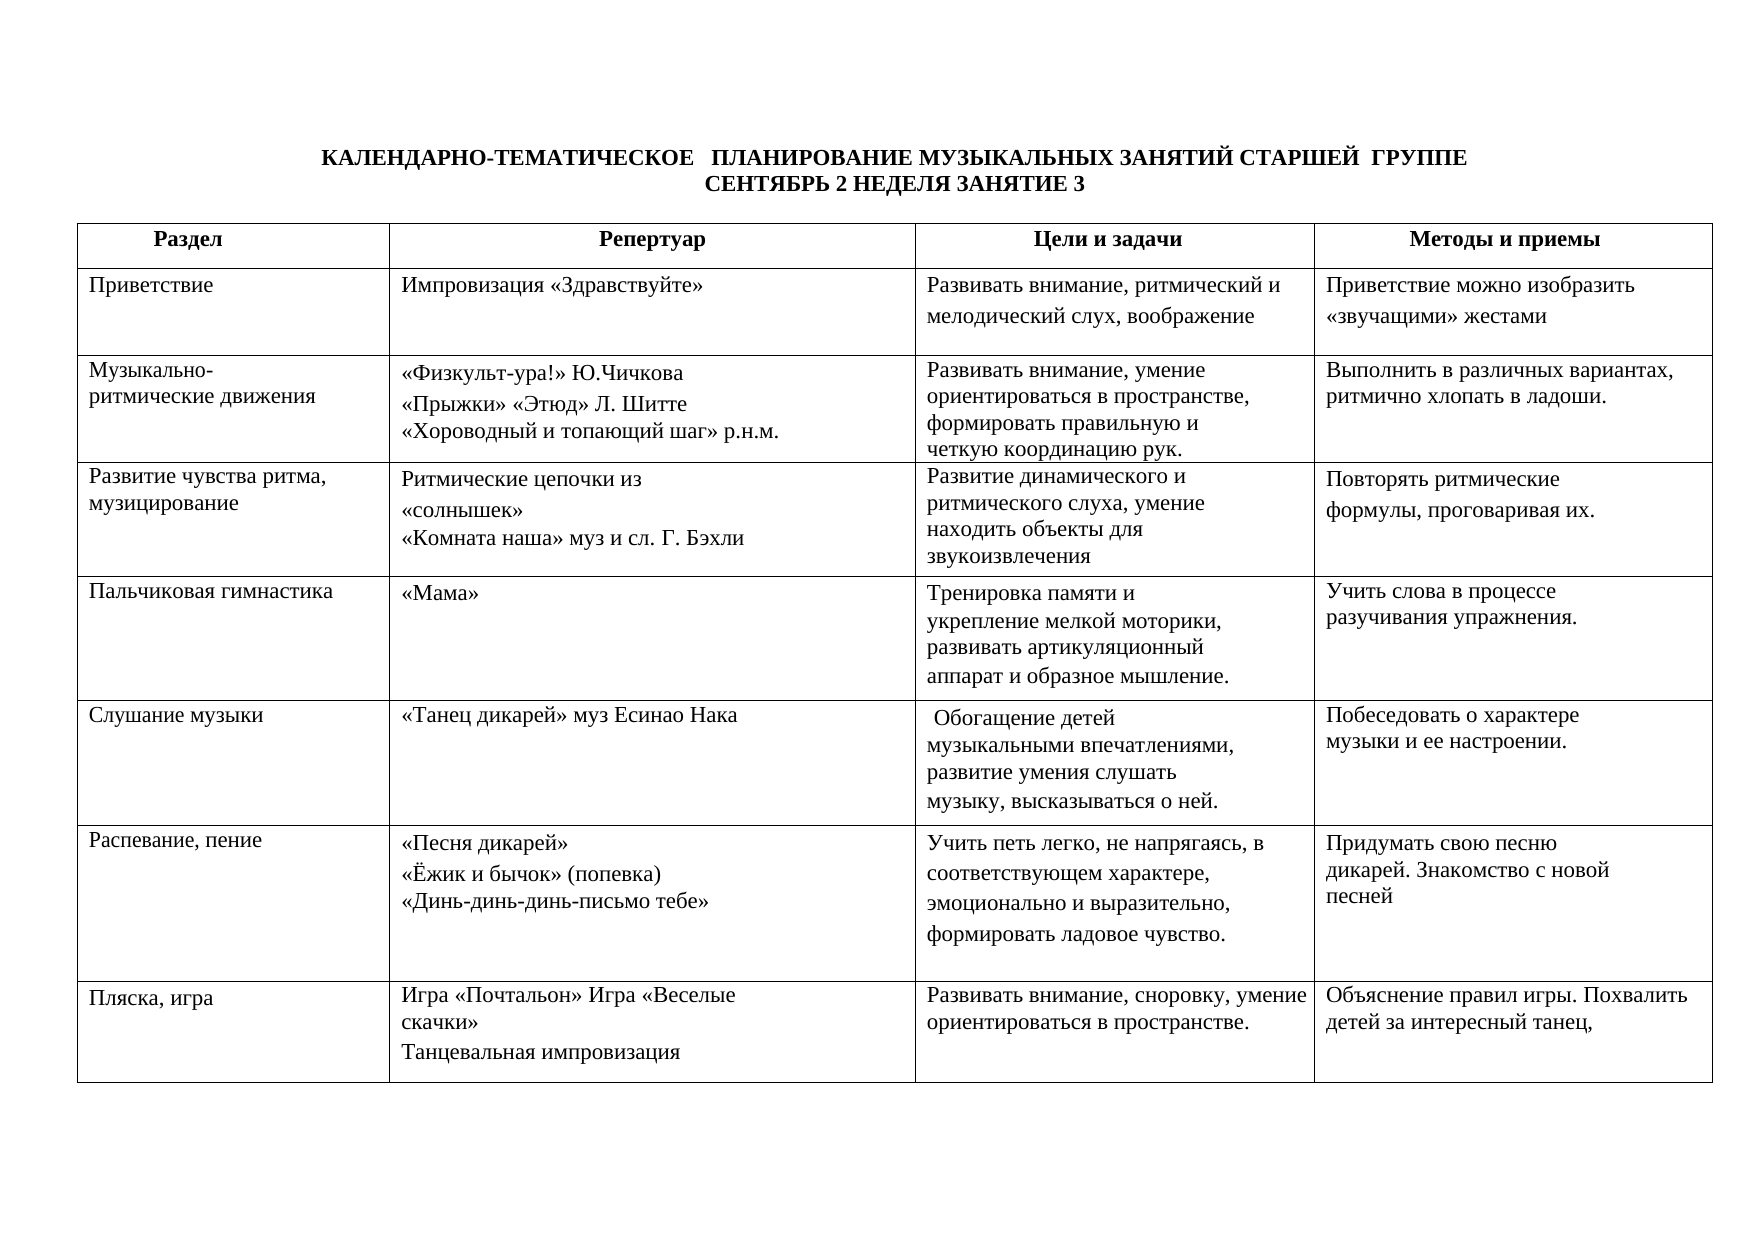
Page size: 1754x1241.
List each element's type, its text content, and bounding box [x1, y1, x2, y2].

table_cell Музыкально- ритмические движения [78, 356, 389, 462]
table_cell Повторять ритмические формулы, проговаривая их. [1315, 463, 1712, 576]
table_cell «Мама» [390, 577, 915, 700]
text КАЛЕНДАРНО-ТЕМАТИЧЕСКОЕ ПЛАНИРОВАНИЕ МУЗЫКАЛЬНЫХ ЗАНЯТИЙ СТАРШЕЙ ГРУППЕ [64, 144, 1725, 170]
table_cell Развивать внимание, ритмический и мелодический слух, воображение [916, 269, 1314, 355]
table_cell Выполнить в различных вариантах, ритмично хлопать в ладоши. [1315, 356, 1712, 462]
table_cell Развивать внимание, умение ориентироваться в пространстве, формировать правильную и четкую координацию рук. [916, 356, 1314, 462]
table_cell Ритмические цепочки из «солнышек» «Комната наша» муз и сл. Г. Бэхли [390, 463, 915, 576]
table_cell Пляска, игра [78, 982, 389, 1082]
table_cell Импровизация «Здравствуйте» [390, 269, 915, 355]
table_header Раздел [78, 224, 389, 267]
table_cell Тренировка памяти и укрепление мелкой моторики, развивать артикуляционный аппарат и образное мышление. [916, 577, 1314, 700]
table_cell Развивать внимание, сноровку, умение ориентироваться в пространстве. [916, 982, 1314, 1082]
table_cell Объяснение правил игры. Похвалить детей за интересный танец, [1315, 982, 1712, 1082]
table_cell Игра «Почтальон» Игра «Веселые скачки» Танцевальная импровизация [390, 982, 915, 1082]
table_cell Слушание музыки [78, 701, 389, 825]
table_header Цели и задачи [916, 224, 1314, 267]
table_cell «Физкульт-ура!» Ю.Чичкова «Прыжки» «Этюд» Л. Шитте «Хороводный и топающий шаг» р.н.м. [390, 356, 915, 462]
table_cell Придумать свою песню дикарей. Знакомство с новой песней [1315, 826, 1712, 981]
table_cell Обогащение детей музыкальными впечатлениями, развитие умения слушать музыку, высказываться о ней. [916, 701, 1314, 825]
table_cell Приветствие [78, 269, 389, 355]
table_cell Развитие динамического и ритмического слуха, умение находить объекты для звукоизвлечения [916, 463, 1314, 576]
table_cell Учить петь легко, не напрягаясь, в соответствующем характере, эмоционально и выразительно, формировать ладовое чувство. [916, 826, 1314, 981]
table_cell Распевание, пение [78, 826, 389, 981]
table_cell «Песня дикарей» «Ёжик и бычок» (попевка) «Динь-динь-динь-письмо тебе» [390, 826, 915, 981]
table_cell Приветствие можно изобразить «звучащими» жестами [1315, 269, 1712, 355]
table_cell Учить слова в процессе разучивания упражнения. [1315, 577, 1712, 700]
table_cell Развитие чувства ритма, музицирование [78, 463, 389, 576]
table_cell Побеседовать о характере музыки и ее настроении. [1315, 701, 1712, 825]
table_cell Пальчиковая гимнастика [78, 577, 389, 700]
table_header Репертуар [390, 224, 915, 267]
table_cell «Танец дикарей» муз Есинао Нака [390, 701, 915, 825]
table_header Методы и приемы [1315, 224, 1712, 267]
text СЕНТЯБРЬ 2 НЕДЕЛЯ ЗАНЯТИЕ 3 [64, 170, 1725, 196]
